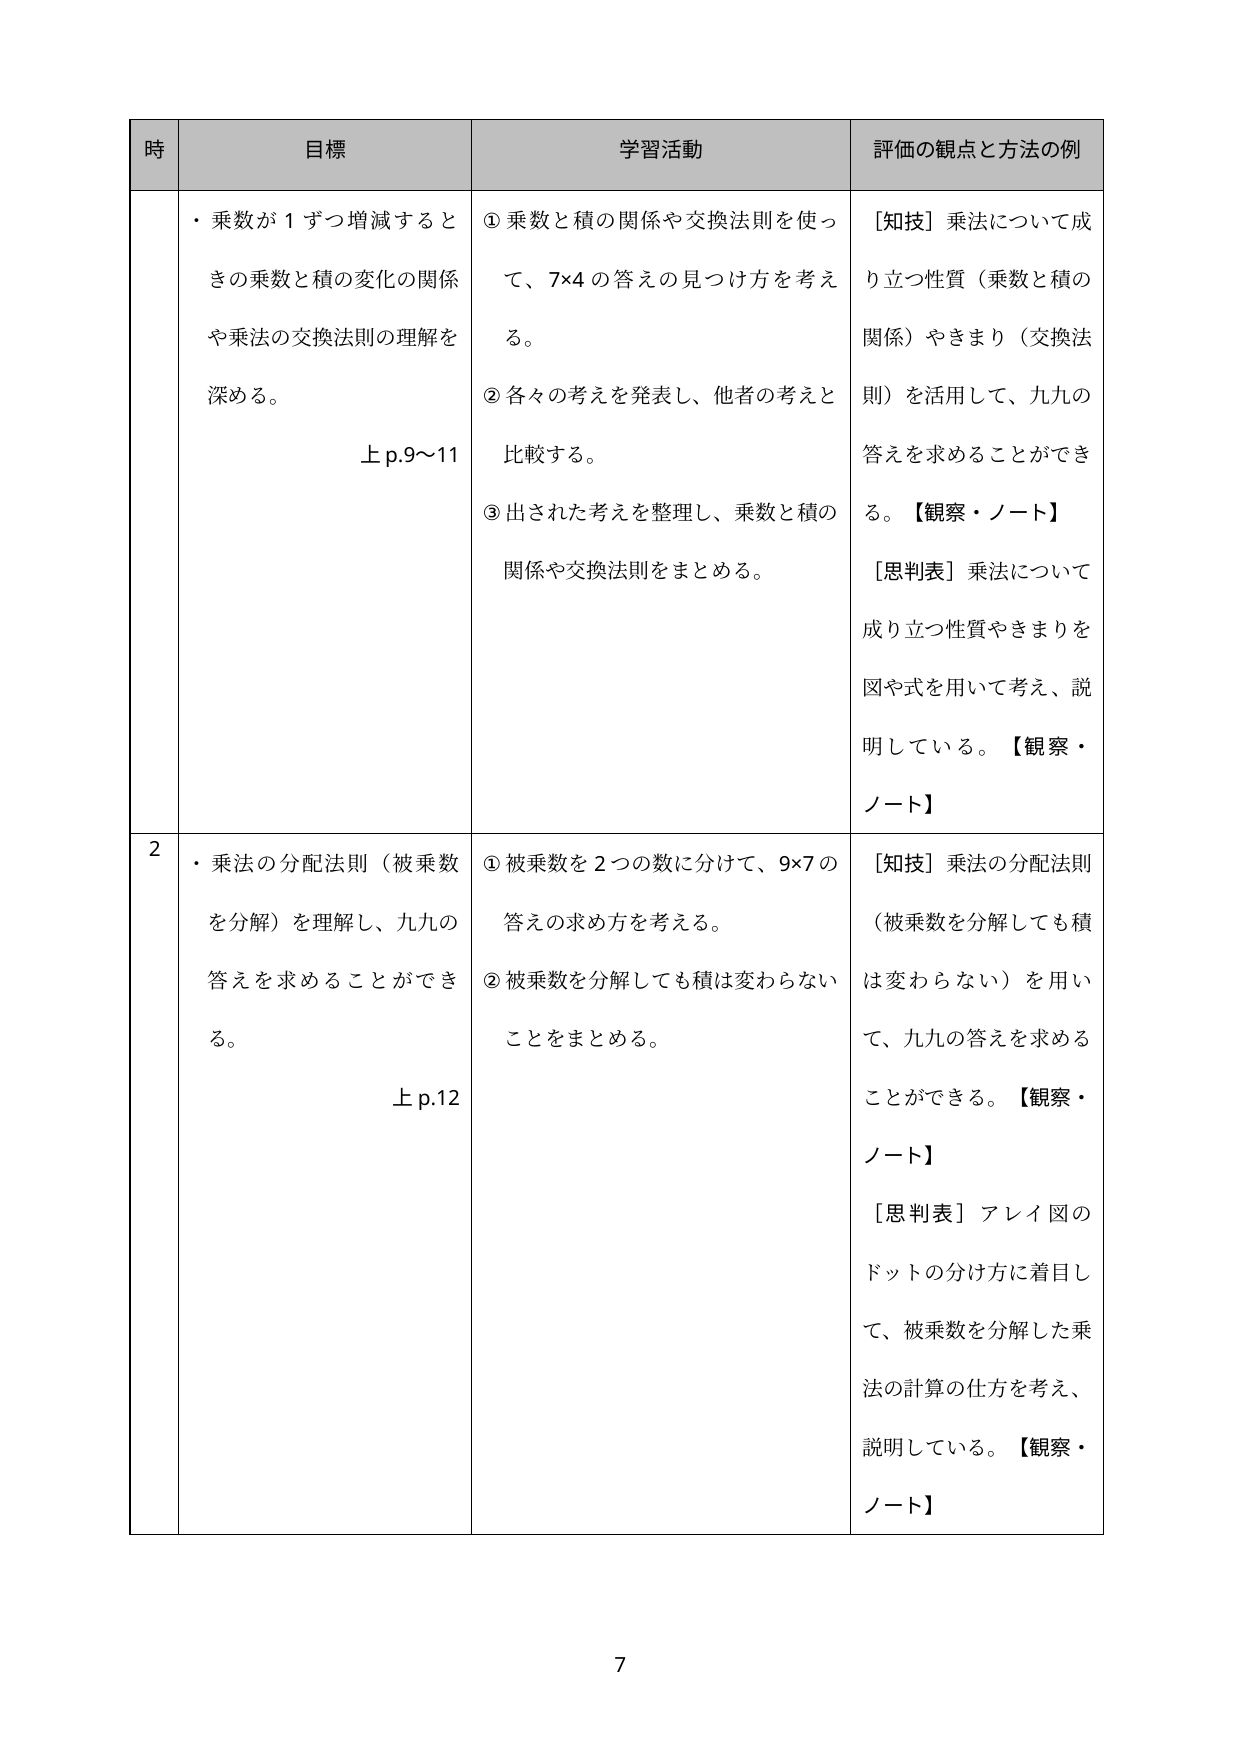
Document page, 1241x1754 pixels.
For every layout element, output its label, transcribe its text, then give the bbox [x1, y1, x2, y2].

table_header 目標 [179, 120, 471, 190]
table_header 評価の観点と方法の例 [851, 120, 1103, 190]
table_cell ［知技］乗法について成り立つ性質（乗数と積の関係）やきまり（交換法則）を活用して、九九の答えを求めることができる。【観察・ノート】 ［思判表］乗法について成り立つ性質やきまりを図や式を用いて考え、説明している。【観察・ノート】 [851, 191, 1103, 832]
table_cell 1 [131, 191, 178, 832]
table_cell ［知技］乗法の分配法則（被乗数を分解しても積は変わらない）を用いて、九九の答えを求めることができる。【観察・ノート】 ［思判表］アレイ図のドットの分け方に着目して、被乗数を分解した乗法の計算の仕方を考え、説明している。【観察・ノート】 [851, 834, 1103, 1533]
table_cell 2 [131, 834, 178, 1533]
table_cell 乗法の分配法則（被乗数を分解）を理解し、九九の答えを求めることができる。 上p.12 [179, 834, 471, 1533]
table_header 時 [131, 120, 178, 190]
table_cell 乗数が1ずつ増減するときの乗数と積の変化の関係や乗法の交換法則の理解を深める。 上p.9～11 [179, 191, 471, 832]
table_cell ①被乗数を2つの数に分けて、9×7の答えの求め方を考える。 ②被乗数を分解しても積は変わらないことをまとめる。 [472, 834, 850, 1533]
table_header 学習活動 [472, 120, 850, 190]
table_cell ①乗数と積の関係や交換法則を使って、7×4の答えの見つけ方を考える。 ②各々の考えを発表し、他者の考えと比較する。 ③出された考えを整理し、乗数と積の関係や交換法則をまとめる。 [472, 191, 850, 832]
